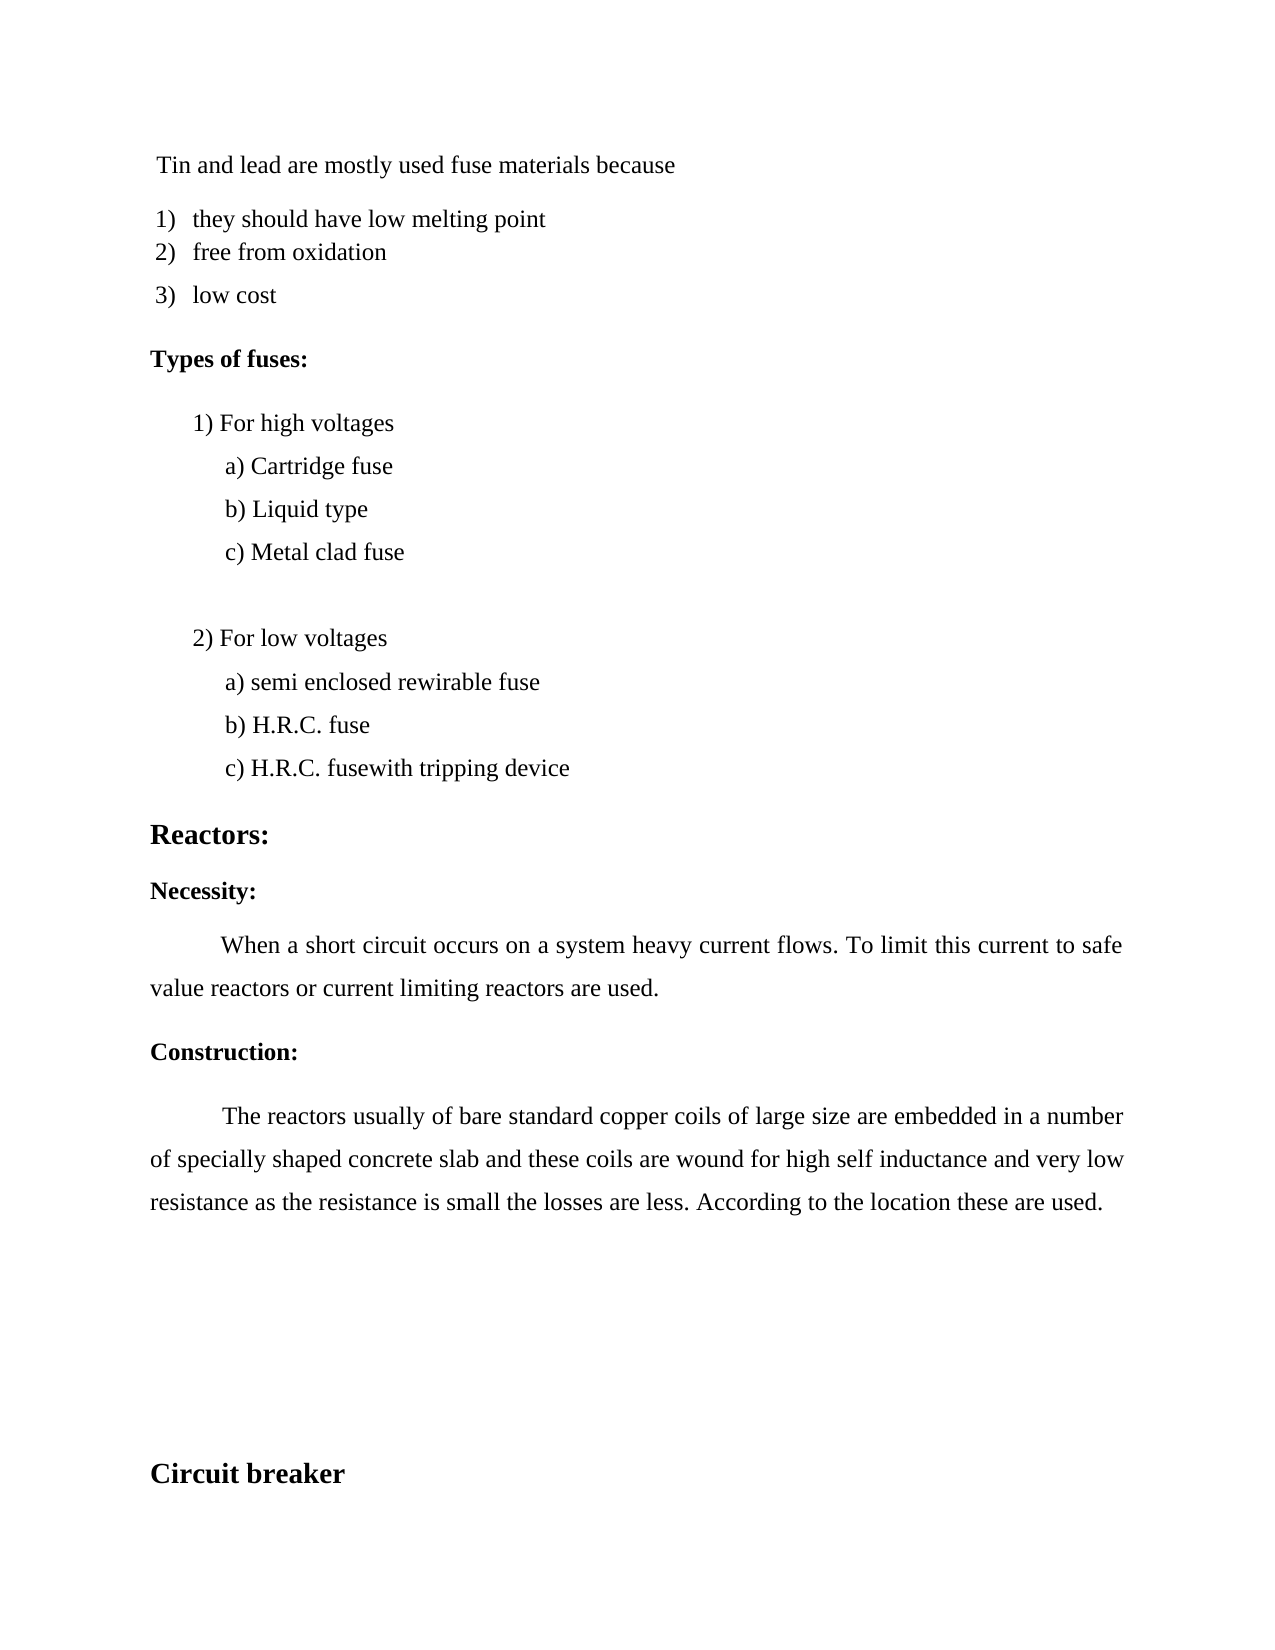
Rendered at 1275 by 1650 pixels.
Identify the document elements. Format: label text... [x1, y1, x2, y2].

list a) semi enclosed rewirable fuse [192, 667, 1125, 695]
list b) Liquid type [192, 494, 1125, 523]
text Reactors: [150, 817, 1125, 850]
list low cost [155, 280, 1125, 309]
list 2) For low voltages [192, 623, 1125, 652]
text Tin and lead are mostly used fuse materials because [150, 150, 1125, 179]
text When a short circuit occurs on a system heavy current flows. To limit this current to safe value reactors or current limiting reactors are used. [150, 930, 1125, 1002]
list they should have low melting point [155, 204, 1125, 233]
list c) H.R.C. fusewith tripping device [192, 753, 1125, 782]
list free from oxidation [155, 237, 1125, 266]
text The reactors usually of bare standard copper coils of large size are embedded in a number of specially shaped concrete slab and these coils are wound for high self inductance and very low resistance as the resistance is small the losses are less. According to the location these are used. [150, 1101, 1125, 1216]
text Types of fuses: [150, 344, 1125, 373]
text Circuit breaker [150, 1456, 1125, 1490]
list a) Cartridge fuse [192, 451, 1125, 480]
text Construction: [150, 1037, 1125, 1066]
text Necessity: [150, 876, 1125, 905]
list b) H.R.C. fuse [192, 710, 1125, 738]
list c) Metal clad fuse [192, 537, 1125, 566]
list 1) For high voltages [192, 408, 1125, 437]
